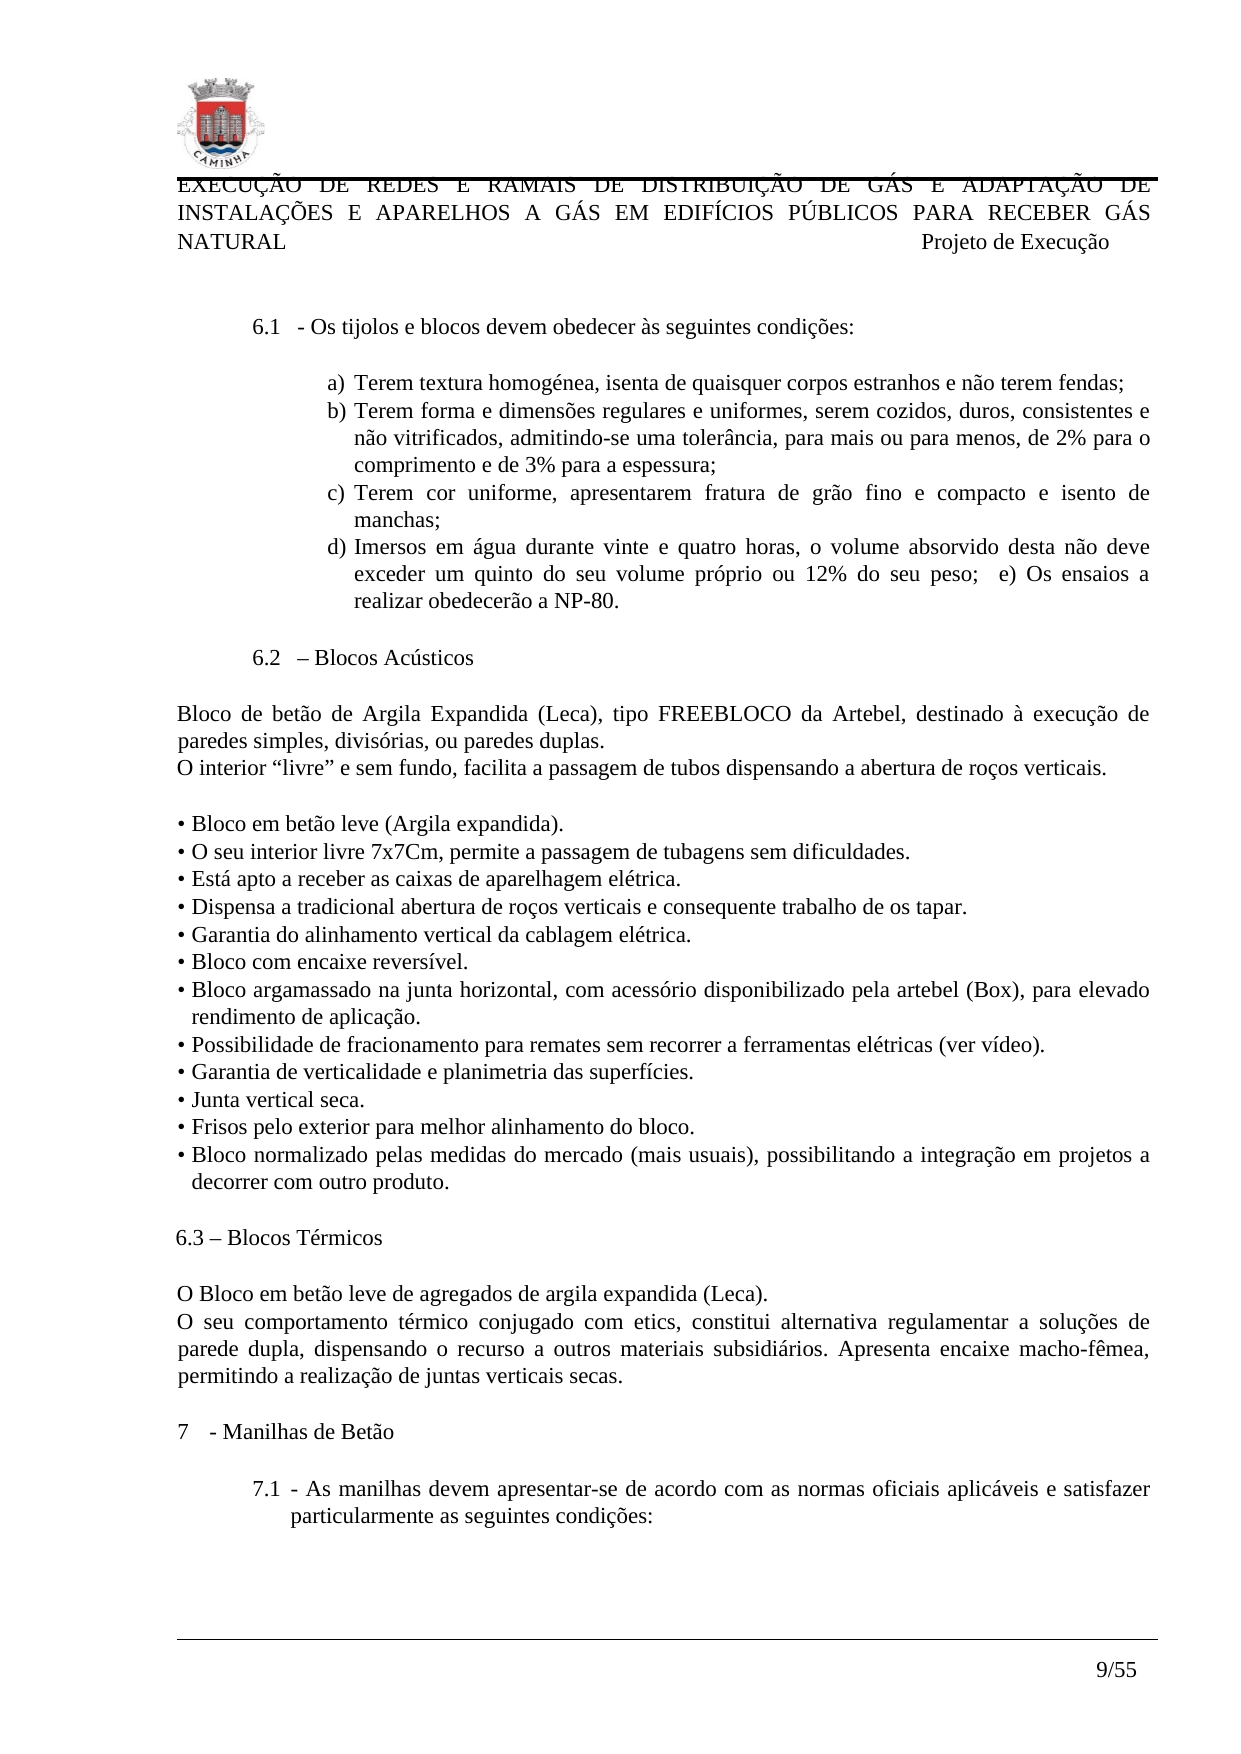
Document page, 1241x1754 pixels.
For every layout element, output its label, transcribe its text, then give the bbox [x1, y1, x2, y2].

list Bloco argamassado na junta horizontal, com acessório disponibilizado pela artebel (Box), para elevado rendimento de aplicação. [177, 976, 1152, 1029]
list Garantia do alinhamento vertical da cablagem elétrica. [177, 921, 1152, 947]
list - Os tijolos e blocos devem obedecer às seguintes condições: [252, 313, 1152, 339]
text O interior “livre” e sem fundo, facilita a passagem de tubos dispensando a abertura de roços verticais. [177, 754, 1152, 781]
list - Manilhas de Betão [177, 1418, 1152, 1445]
list Junta vertical seca. [177, 1086, 1152, 1112]
list Bloco normalizado pelas medidas do mercado (mais usuais), possibilitando a integração em projetos a decorrer com outro produto. [177, 1141, 1152, 1194]
list Bloco com encaixe reversível. [177, 948, 1152, 975]
list Terem cor uniforme, apresentarem fratura de grão fino e compacto e isento de manchas; [327, 479, 1152, 532]
list – Blocos Acústicos [252, 643, 1152, 670]
list Garantia de verticalidade e planimetria das superfícies. [177, 1058, 1152, 1084]
list - As manilhas devem apresentar-se de acordo com as normas oficiais aplicáveis e satisfazer particularmente as seguintes condições: [252, 1475, 1152, 1528]
text 6.3 – Blocos Térmicos [175, 1224, 1152, 1251]
list O seu interior livre 7x7Cm, permite a passagem de tubagens sem dificuldades. [177, 838, 1152, 864]
list Terem forma e dimensões regulares e uniformes, serem cozidos, duros, consistentes e não vitrificados, admitindo-se uma tolerância, para mais ou para menos, de 2% para o comprimento e de 3% para a espessura; [327, 397, 1152, 477]
list Frisos pelo exterior para melhor alinhamento do bloco. [177, 1113, 1152, 1140]
picture [177, 78, 265, 169]
list Bloco em betão leve (Argila expandida). [177, 810, 1152, 837]
text O Bloco em betão leve de agregados de argila expandida (Leca). [177, 1281, 1152, 1307]
text Bloco de betão de Argila Expandida (Leca), tipo FREEBLOCO da Artebel, destinado à execução de paredes simples, divisórias, ou paredes duplas. [177, 699, 1152, 753]
list Possibilidade de fracionamento para remates sem recorrer a ferramentas elétricas (ver vídeo). [177, 1031, 1152, 1057]
text O seu comportamento térmico conjugado com etics, constitui alternativa regulamentar a soluções de parede dupla, dispensando o recurso a outros materiais subsidiários. Apresenta encaixe macho-fêmea, permitindo a realização de juntas verticais secas. [177, 1308, 1152, 1389]
list Está apto a receber as caixas de aparelhagem elétrica. [177, 866, 1152, 892]
list Imersos em água durante vinte e quatro horas, o volume absorvido desta não deve exceder um quinto do seu volume próprio ou 12% do seu peso; e) Os ensaios a realizar obedecerão a NP-80. [327, 533, 1152, 614]
list Terem textura homogénea, isenta de quaisquer corpos estranhos e não terem fendas; [327, 369, 1152, 396]
list Dispensa a tradicional abertura de roços verticais e consequente trabalho de os tapar. [177, 893, 1152, 919]
